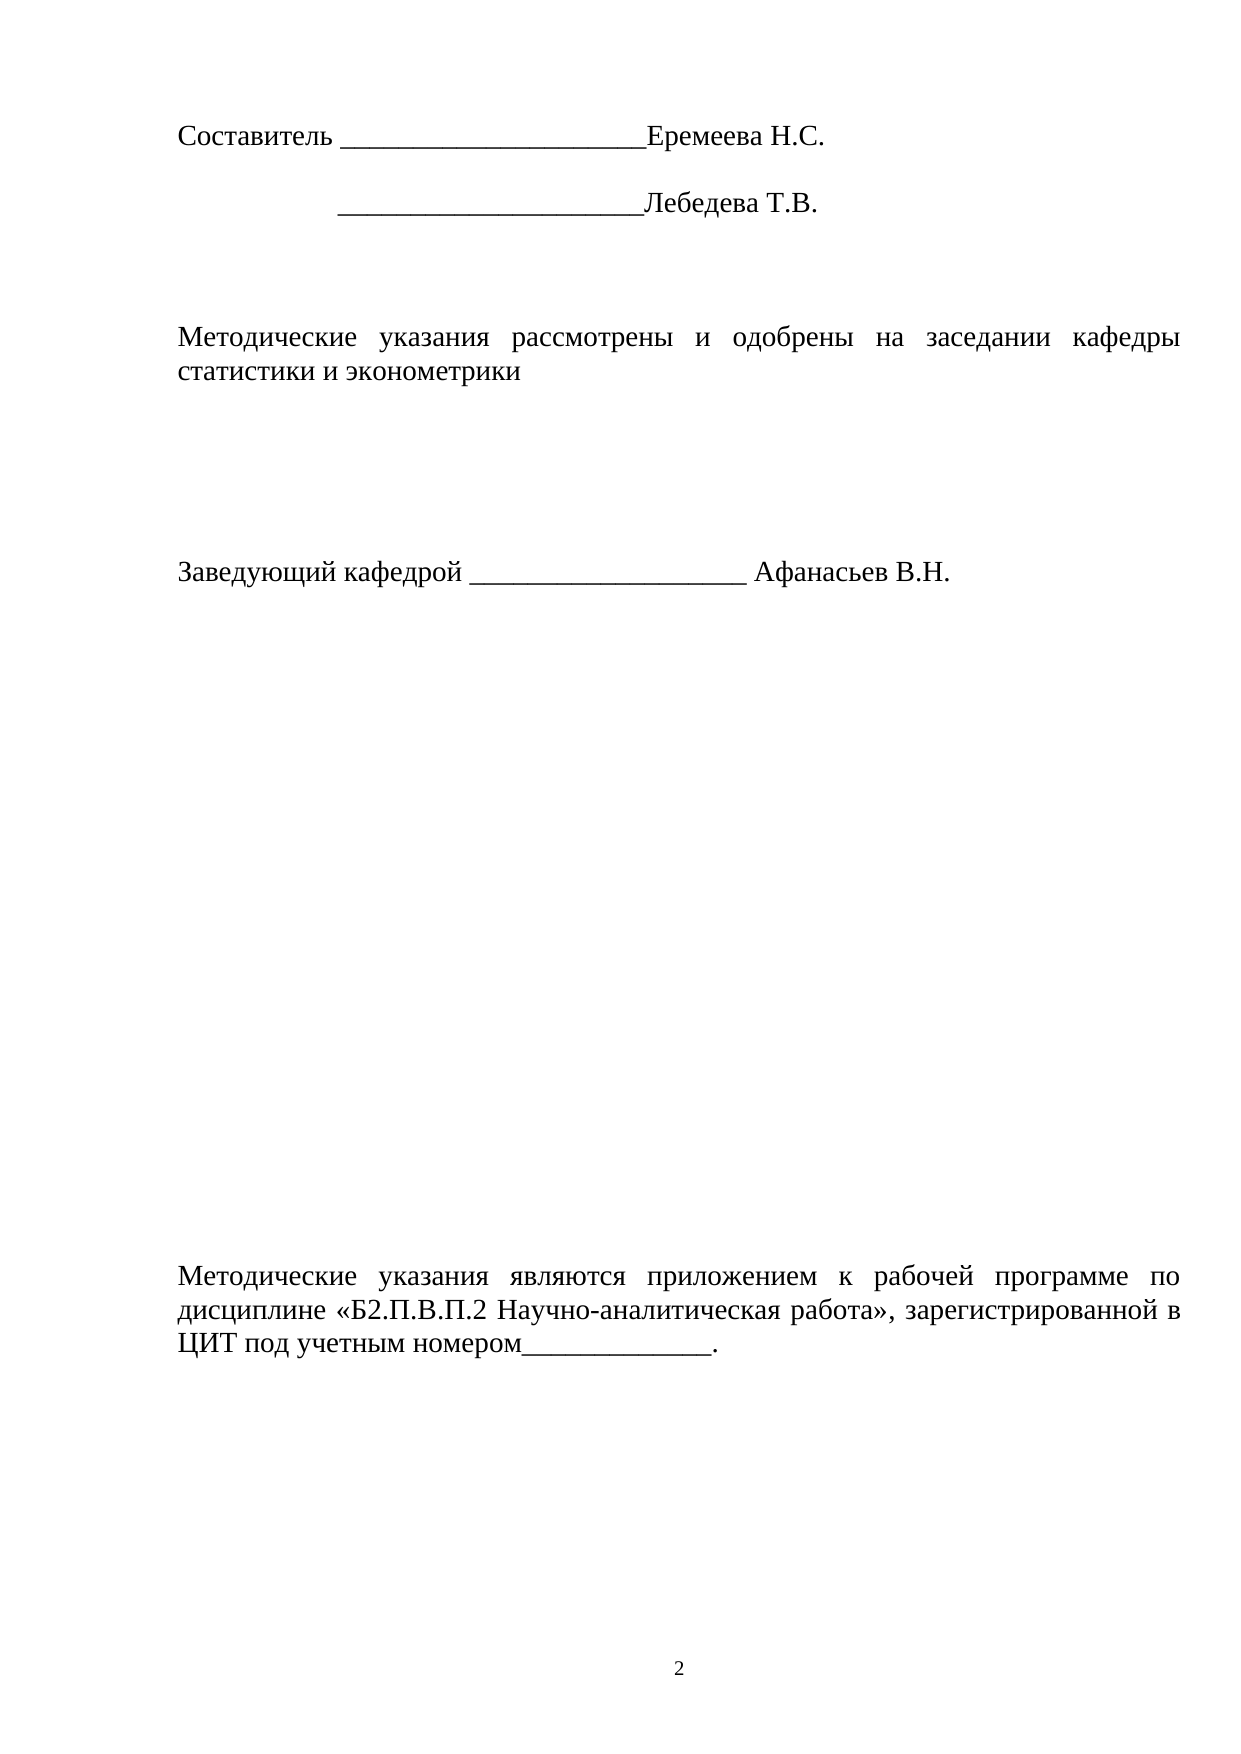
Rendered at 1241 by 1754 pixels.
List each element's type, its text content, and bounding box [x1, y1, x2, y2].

text Методические указания рассмотрены и одобрены на заседании кафедры статистики и эконометрики [177, 319, 1181, 386]
text Составитель _____________________Еремеева Н.С. [177, 118, 1181, 152]
text _____________________Лебедева Т.В. [177, 185, 1181, 219]
text Заведующий кафедрой ___________________ Афанасьев В.Н. [177, 554, 1181, 588]
text Методические указания являются приложением к рабочей программе по дисциплине «Б2.П.В.П.2 Научно-аналитическая работа», зарегистрированной в ЦИТ под учетным номером_____________. [177, 1258, 1181, 1359]
